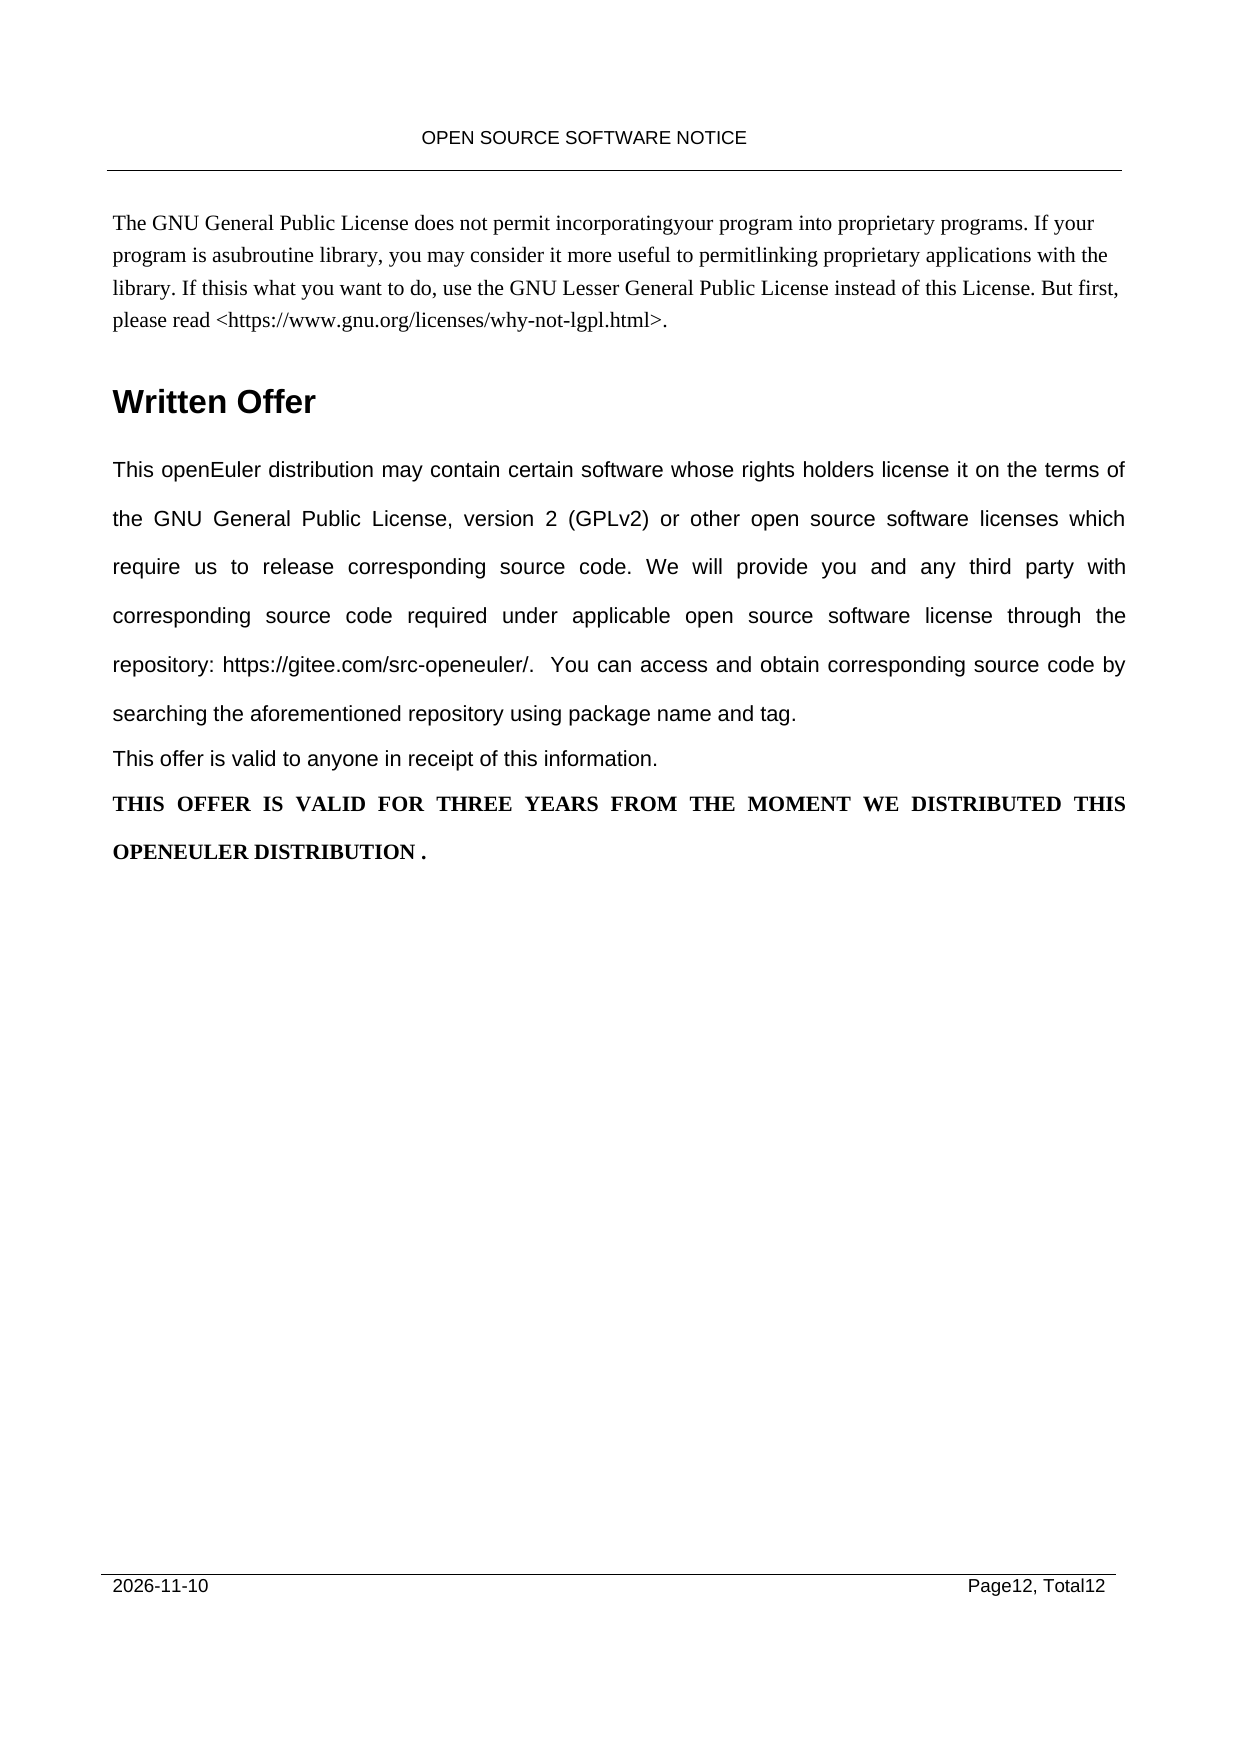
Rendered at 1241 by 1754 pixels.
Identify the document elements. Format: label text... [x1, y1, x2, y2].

text This offer is valid to anyone in receipt of this information. [112, 742, 1128, 774]
text This openEuler distribution may contain certain software whose rights holders license it on the terms of the GNU General Public License, version 2 (GPLv2) or other open source software licenses which require us to release corresponding source code. We will provide you and any third party with corresponding source code required under applicable open source software license through the repository: https://gitee.com/src-openeuler/. You can access and obtain corresponding source code by searching the aforementioned repository using package name and tag. [112, 453, 1128, 729]
text THIS OFFER IS VALID FOR THREE YEARS FROM THE MOMENT WE DISTRIBUTED THIS OPENEULER DISTRIBUTION . [112, 787, 1128, 868]
text The GNU General Public License does not permit incorporatingyour program into proprietary programs. If your program is asubroutine library, you may consider it more useful to permitlinking proprietary applications with the library. If thisis what you want to do, use the GNU Lesser General Public License instead of this License. But first, please read <https://www.gnu.org/licenses/why-not-lgpl.html>. [112, 206, 1128, 336]
text Written Offer [112, 369, 1128, 434]
